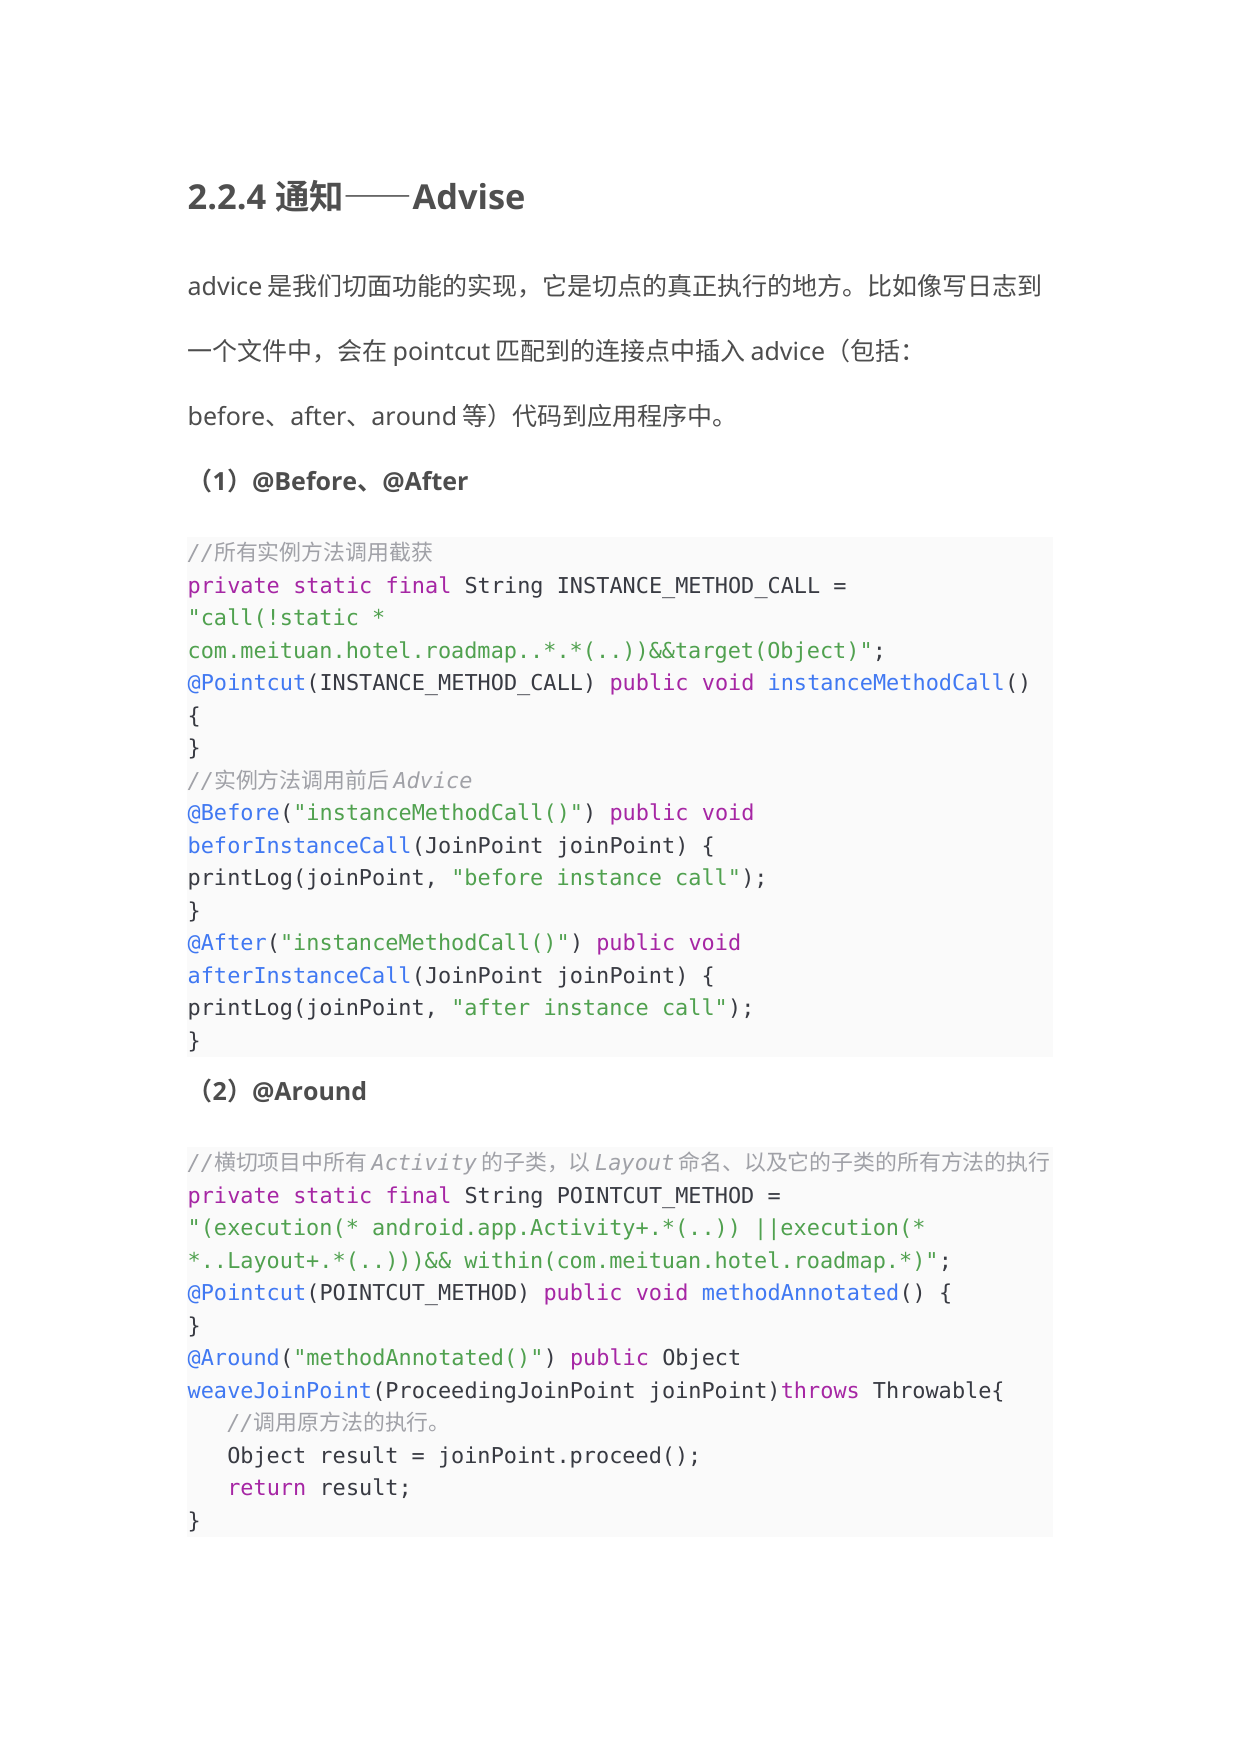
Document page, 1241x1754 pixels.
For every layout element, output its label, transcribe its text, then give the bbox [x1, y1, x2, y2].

text } [187, 732, 1053, 764]
text //调用原方法的执行。 [187, 1407, 1053, 1439]
text printLog(joinPoint, "before instance call"); [187, 862, 1053, 894]
text } [187, 1504, 1053, 1537]
text advice是我们切面功能的实现，它是切点的真正执行的地方。比如像写日志到一个文件中，会在pointcut匹配到的连接点中插入advice（包括：before、after、around等）代码到应用程序中。 （1）@Before、@After [187, 252, 1053, 512]
text private static final String POINTCUT_METHOD = [187, 1179, 1053, 1212]
text } [187, 894, 1053, 927]
text @Before("instanceMethodCall()") public void beforInstanceCall(JoinPoint joinPoint) { [187, 797, 1053, 862]
text "(execution(* android.app.Activity+.*(..)) ||execution(* *..Layout+.*(..)))&& within(com.meituan.hotel.roadmap.*)"; [187, 1212, 1053, 1277]
text （2）@Around [187, 1057, 1053, 1122]
text @Around("methodAnnotated()") public Object weaveJoinPoint(ProceedingJoinPoint joinPoint)throws Throwable{ [187, 1342, 1053, 1407]
subtitle 2.2.4 通知——Advise [187, 162, 1053, 227]
text } [187, 1309, 1053, 1342]
text Object result = joinPoint.proceed(); [187, 1439, 1053, 1472]
text private static final String INSTANCE_METHOD_CALL = [187, 569, 1053, 602]
text @Pointcut(INSTANCE_METHOD_CALL) public void instanceMethodCall() { [187, 667, 1053, 732]
text "call(!static * com.meituan.hotel.roadmap..*.*(..))&&target(Object)"; [187, 602, 1053, 667]
text return result; [187, 1472, 1053, 1504]
text @Pointcut(POINTCUT_METHOD) public void methodAnnotated() { [187, 1277, 1053, 1309]
text } [187, 1024, 1053, 1057]
text //横切项目中所有Activity的子类，以Layout命名、以及它的子类的所有方法的执行 [187, 1147, 1053, 1179]
text //实例方法调用前后Advice [187, 764, 1053, 797]
text printLog(joinPoint, "after instance call"); [187, 992, 1053, 1024]
text @After("instanceMethodCall()") public void afterInstanceCall(JoinPoint joinPoint) { [187, 927, 1053, 992]
text //所有实例方法调用截获 [187, 537, 1053, 569]
